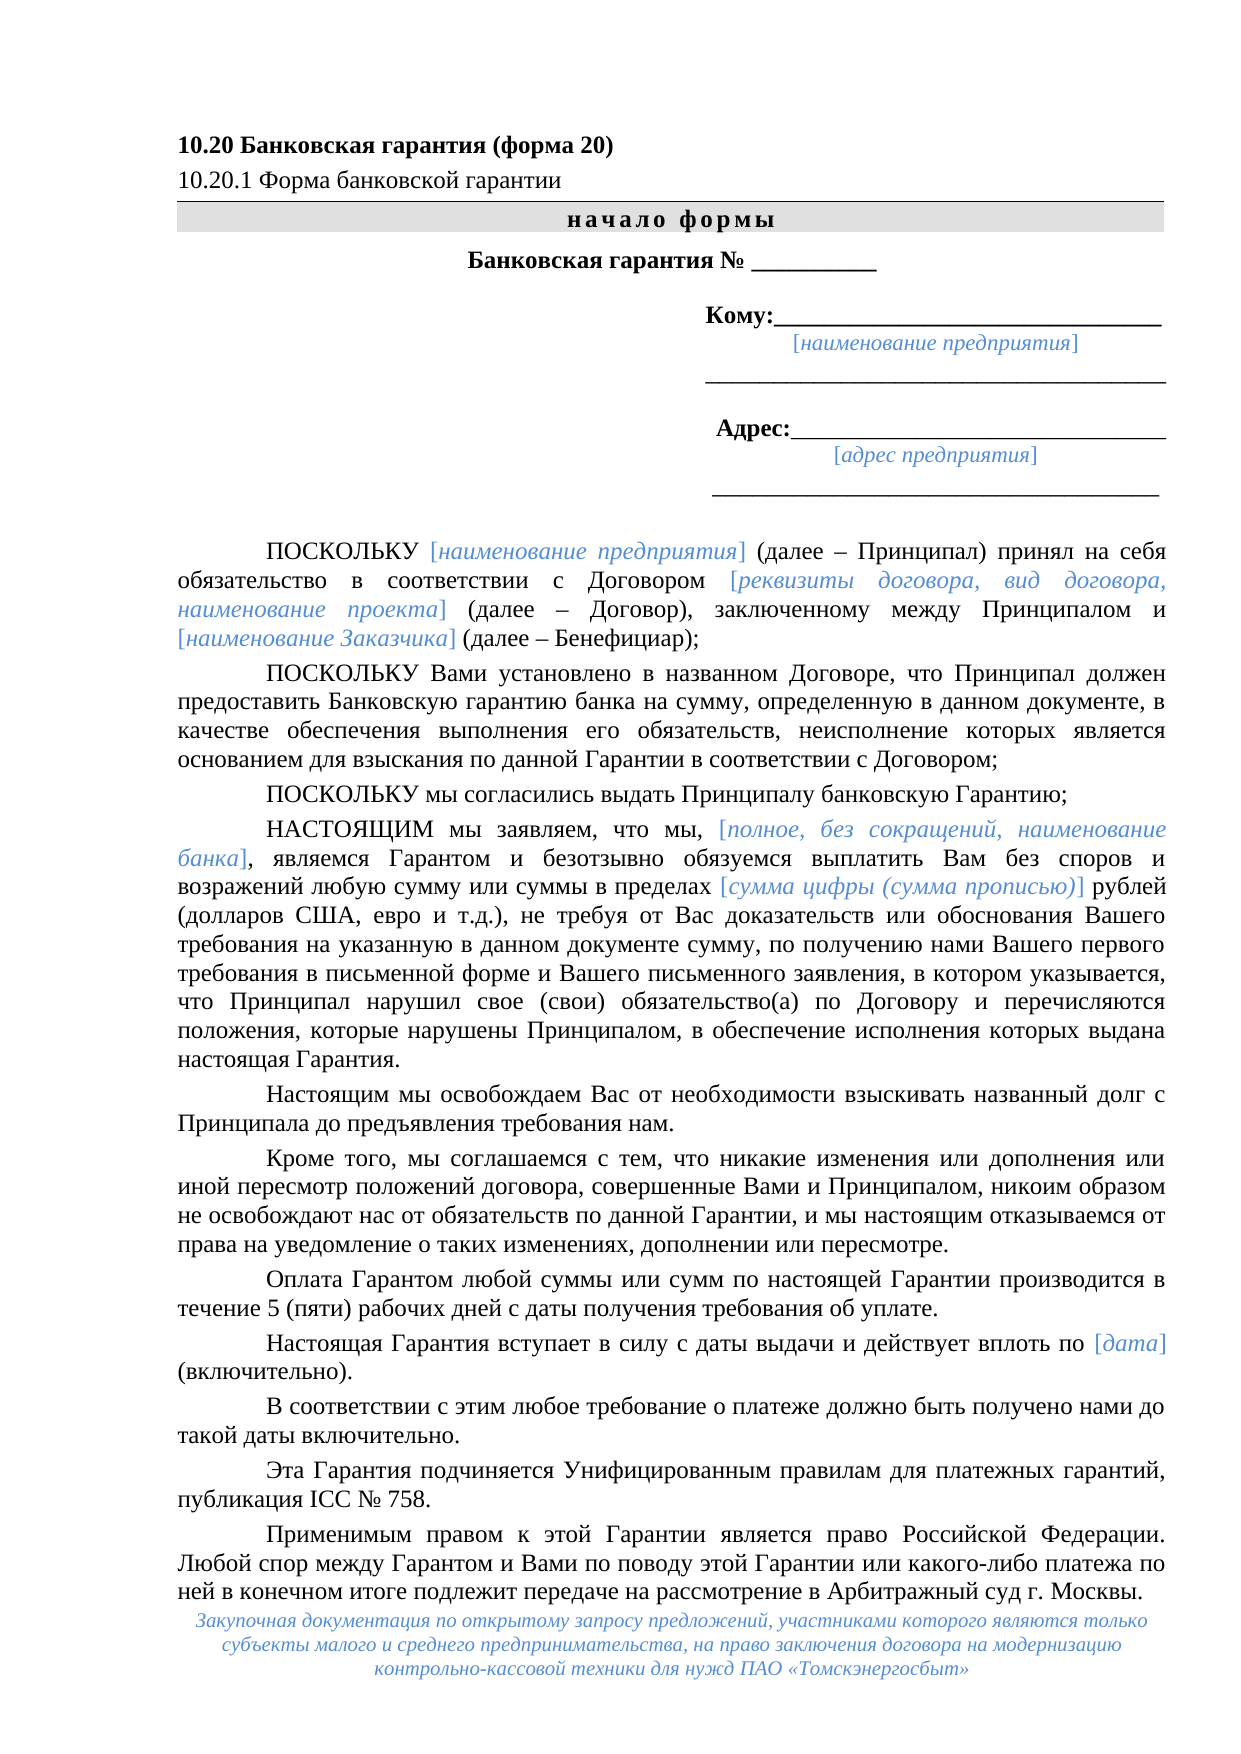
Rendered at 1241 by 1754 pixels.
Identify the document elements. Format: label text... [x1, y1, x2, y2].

text Применимым правом к этой Гарантии является право Российской Федерации. Любой спор между Гарантом и Вами по поводу этой Гарантии или какого-либо платежа по ней в конечном итоге подлежит передаче на рассмотрение в Арбитражный суд г. Москвы. [177, 1519, 1167, 1605]
text Банковская гарантия № __________ [177, 245, 1167, 274]
text НАСТОЯЩИМ мы заявляем, что мы, [полное, без сокращений, наименование банка], являемся Гарантом и безотзывно обязуемся выплатить Вам без споров и возражений любую сумму или суммы в пределах [сумма цифры (сумма прописью)] рублей (долларов США, евро и т.д.), не требуя от Вас доказательств или обоснования Вашего требования на указанную в данном документе сумму, по получению нами Вашего первого требования в письменной форме и Вашего письменного заявления, в котором указывается, что Принципал нарушил свое (свои) обязательство(а) по Договору и перечисляются положения, которые нарушены Принципалом, в обеспечение исполнения которых выдана настоящая Гарантия. [177, 814, 1167, 1073]
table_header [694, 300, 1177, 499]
text ПОСКОЛЬКУ мы согласились выдать Принципалу банковскую Гарантию; [177, 779, 1167, 808]
text Эта Гарантия подчиняется Унифицированным правилам для платежных гарантий, публикация ICC № 758. [177, 1455, 1167, 1513]
text Настоящая Гарантия вступает в силу с даты выдачи и действует вплоть по [дата] (включительно). [177, 1328, 1167, 1385]
text Настоящим мы освобождаем Вас от необходимости взыскивать названный долг с Принципала до предъявления требования нам. [177, 1079, 1167, 1136]
text Оплата Гарантом любой суммы или сумм по настоящей Гарантии производится в течение 5 (пяти) рабочих дней с даты получения требования об уплате. [177, 1264, 1167, 1321]
text ПОСКОЛЬКУ [наименование предприятия] (далее – Принципал) принял на себя обязательство в соответствии с Договором [реквизиты договора, вид договора, наименование проекта] (далее – Договор), заключенному между Принципалом и [наименование Заказчика] (далее – Бенефициар); [177, 536, 1167, 651]
text 10.20.1 Форма банковской гарантии [177, 166, 1167, 194]
text начало формы [177, 202, 1164, 232]
text Кроме того, мы соглашаемся с тем, что никакие изменения или дополнения или иной пересмотр положений договора, совершенные Вами и Принципалом, никоим образом не освобождают нас от обязательств по данной Гарантии, и мы настоящим отказываемся от права на уведомление о таких изменениях, дополнении или пересмотре. [177, 1143, 1167, 1258]
text ПОСКОЛЬКУ Вами установлено в названном Договоре, что Принципал должен предоставить Банковскую гарантию банка на сумму, определенную в данном документе, в качестве обеспечения выполнения его обязательств, неисполнение которых является основанием для взыскания по данной Гарантии в соответствии с Договором; [177, 658, 1167, 773]
text В соответствии с этим любое требование о платеже должно быть получено нами до такой даты включительно. [177, 1391, 1167, 1449]
text 10.20 Банковская гарантия (форма 20) [177, 131, 1167, 159]
